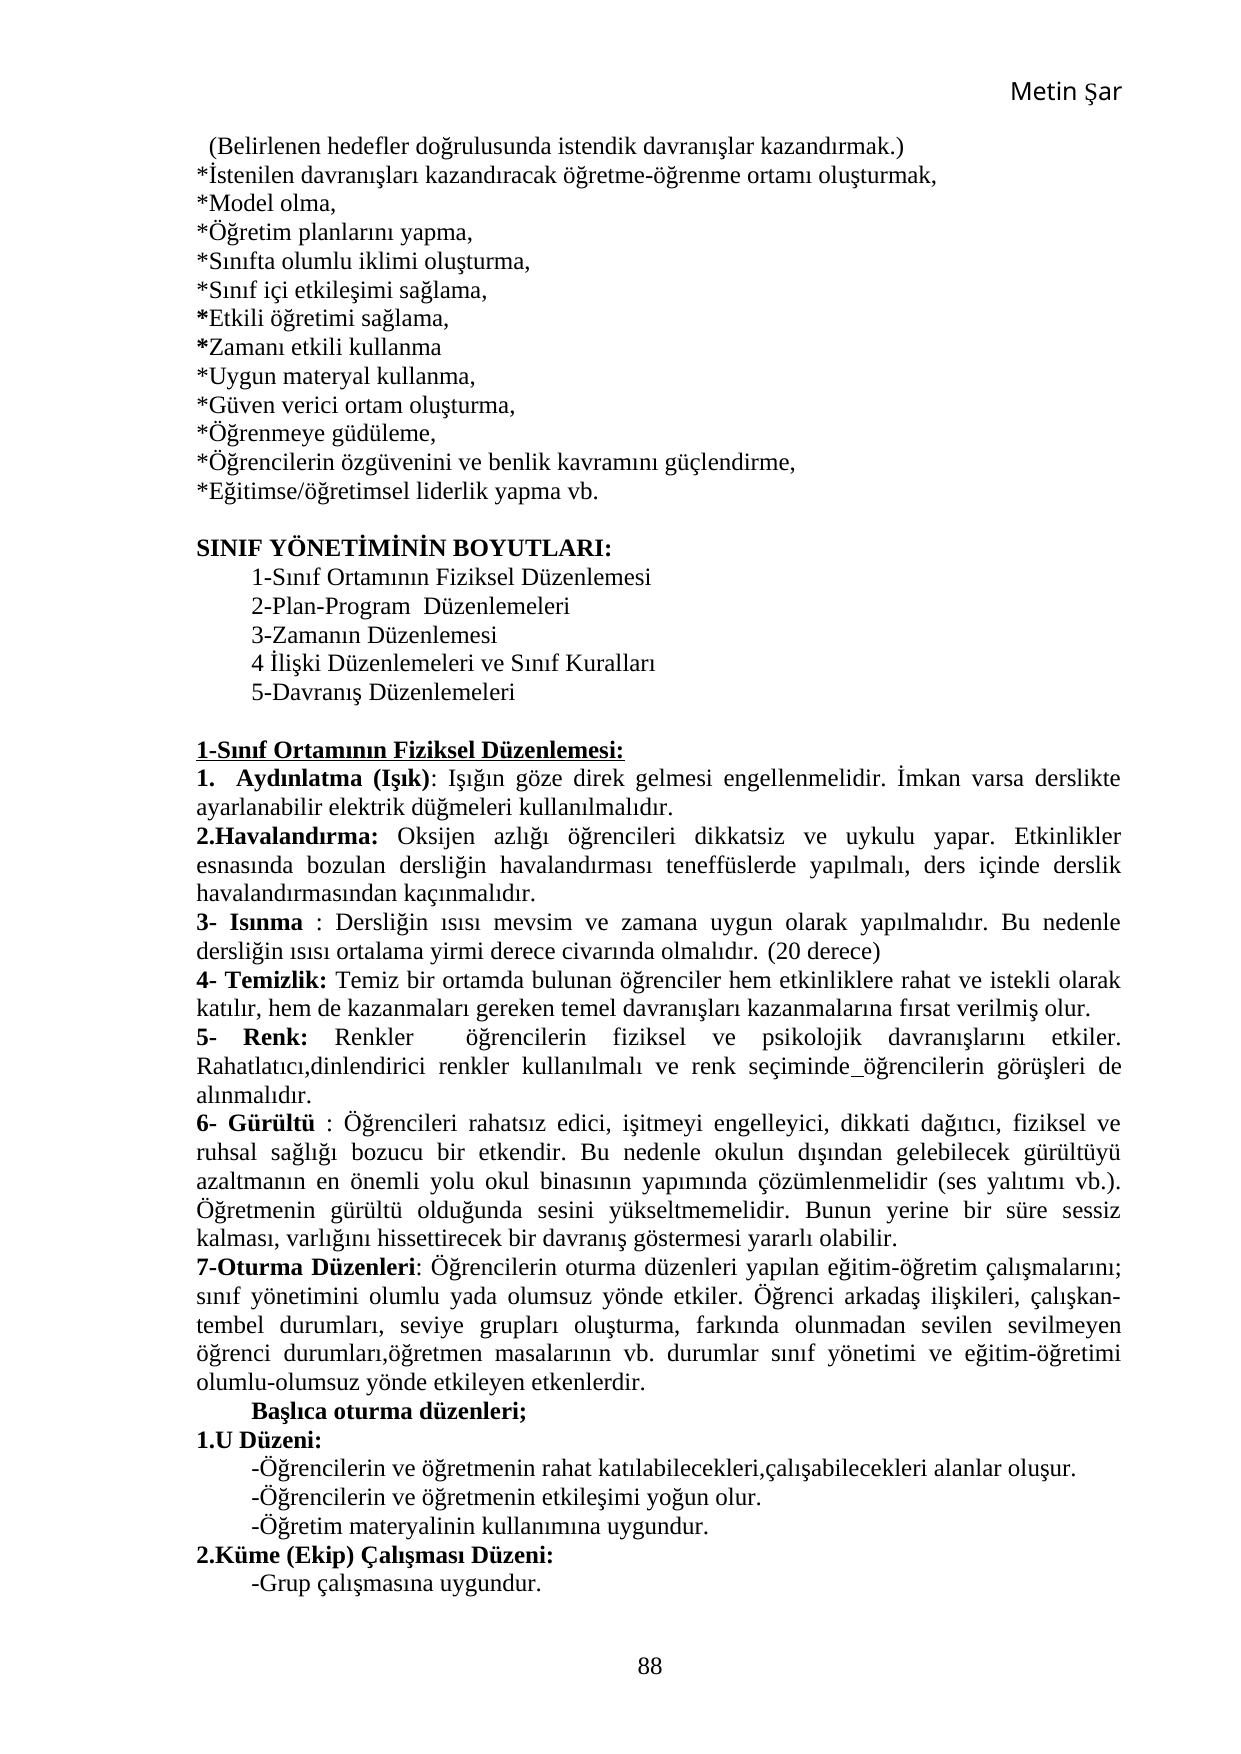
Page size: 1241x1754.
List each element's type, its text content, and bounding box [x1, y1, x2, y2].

text 4 İlişki Düzenlemeleri ve Sınıf Kuralları [196, 648, 1122, 677]
text *Etkili öğretimi sağlama, [196, 303, 1122, 332]
text *Öğretim planlarını yapma, [196, 217, 1122, 246]
text *Model olma, [196, 188, 1122, 217]
text 2.Havalandırma: Oksijen azlığı öğrencileri dikkatsiz ve uykulu yapar. Etkinlikler esnasında bozulan dersliğin havalandırması teneffüslerde yapılmalı, ders içinde derslik havalandırmasından kaçınmalıdır. [196, 821, 1122, 907]
text 1-Sınıf Ortamının Fiziksel Düzenlemesi: [196, 735, 1122, 763]
text *Uygun materyal kullanma, [196, 361, 1122, 390]
text -Grup çalışmasına uygundur. [196, 1568, 1122, 1597]
text 3- Isınma : Dersliğin ısısı mevsim ve zamana uygun olarak yapılmalıdır. Bu nedenle dersliğin ısısı ortalama yirmi derece civarında olmalıdır. (20 derece) [196, 907, 1122, 965]
text 1. Aydınlatma (Işık): Işığın göze direk gelmesi engellenmelidir. İmkan varsa derslikte ayarlanabilir elektrik düğmeleri kullanılmalıdır. [196, 763, 1122, 821]
text *Sınıf içi etkileşimi sağlama, [196, 275, 1122, 303]
text 3-Zamanın Düzenlemesi [196, 620, 1122, 648]
text *İstenilen davranışları kazandıracak öğretme-öğrenme ortamı oluşturmak, [196, 160, 1122, 188]
text 4- Temizlik: Temiz bir ortamda bulunan öğrenciler hem etkinliklere rahat ve istekli olarak katılır, hem de kazanmaları gereken temel davranışları kazanmalarına fırsat verilmiş olur. [196, 965, 1122, 1022]
text -Öğrencilerin ve öğretmenin etkileşimi yoğun olur. [196, 1482, 1122, 1511]
text *Öğrencilerin özgüvenini ve benlik kavramını güçlendirme, [196, 447, 1122, 476]
text *Güven verici ortam oluşturma, [196, 390, 1122, 418]
text 1.U Düzeni: [196, 1425, 1122, 1453]
text Sınıf Yönetiminin Boyutları: [196, 533, 1122, 562]
text *Zamanı etkili kullanma [196, 332, 1122, 361]
text (Belirlenen hedefler doğrulusunda istendik davranışlar kazandırmak.) [196, 131, 1122, 160]
text 2.Küme (Ekip) Çalışması Düzeni: [196, 1540, 1122, 1568]
text *Eğitimse/öğretimsel liderlik yapma vb. [196, 476, 1122, 505]
text *Öğrenmeye güdüleme, [196, 418, 1122, 447]
text 6- Gürültü : Öğrencileri rahatsız edici, işitmeyi engelleyici, dikkati dağıtıcı, fiziksel ve ruhsal sağlığı bozucu bir etkendir. Bu nedenle okulun dışından gelebilecek gürültüyü azaltmanın en önemli yolu okul binasının yapımında çözümlenmelidir (ses yalıtımı vb.). Öğretmenin gürültü olduğunda sesini yükseltmemelidir. Bunun yerine bir süre sessiz kalması, varlığını hissettirecek bir davranış göstermesi yararlı olabilir. [196, 1108, 1122, 1252]
text -Öğrencilerin ve öğretmenin rahat katılabilecekleri,çalışabilecekleri alanlar oluşur. [196, 1453, 1122, 1482]
text 5-Davranış Düzenlemeleri [196, 677, 1122, 706]
text *Sınıfta olumlu iklimi oluşturma, [196, 246, 1122, 275]
text -Öğretim materyalinin kullanımına uygundur. [196, 1511, 1122, 1540]
text 5- Renk: Renkler öğrencilerin fiziksel ve psikolojik davranışlarını etkiler. Rahatlatıcı,dinlendirici renkler kullanılmalı ve renk seçiminde öğrencilerin görüşleri de alınmalıdır. [196, 1022, 1122, 1108]
text 2-Plan-Program Düzenlemeleri [196, 591, 1122, 620]
text 1-Sınıf Ortamının Fiziksel Düzenlemesi [196, 562, 1122, 591]
text 7-Oturma Düzenleri: Öğrencilerin oturma düzenleri yapılan eğitim-öğretim çalışmalarını; sınıf yönetimini olumlu yada olumsuz yönde etkiler. Öğrenci arkadaş ilişkileri, çalışkan- tembel durumları, seviye grupları oluşturma, farkında olunmadan sevilen sevilmeyen öğrenci durumları,öğretmen masalarının vb. durumlar sınıf yönetimi ve eğitim-öğretimi olumlu-olumsuz yönde etkileyen etkenlerdir. [196, 1252, 1122, 1396]
text Başlıca oturma düzenleri; [196, 1396, 1122, 1425]
